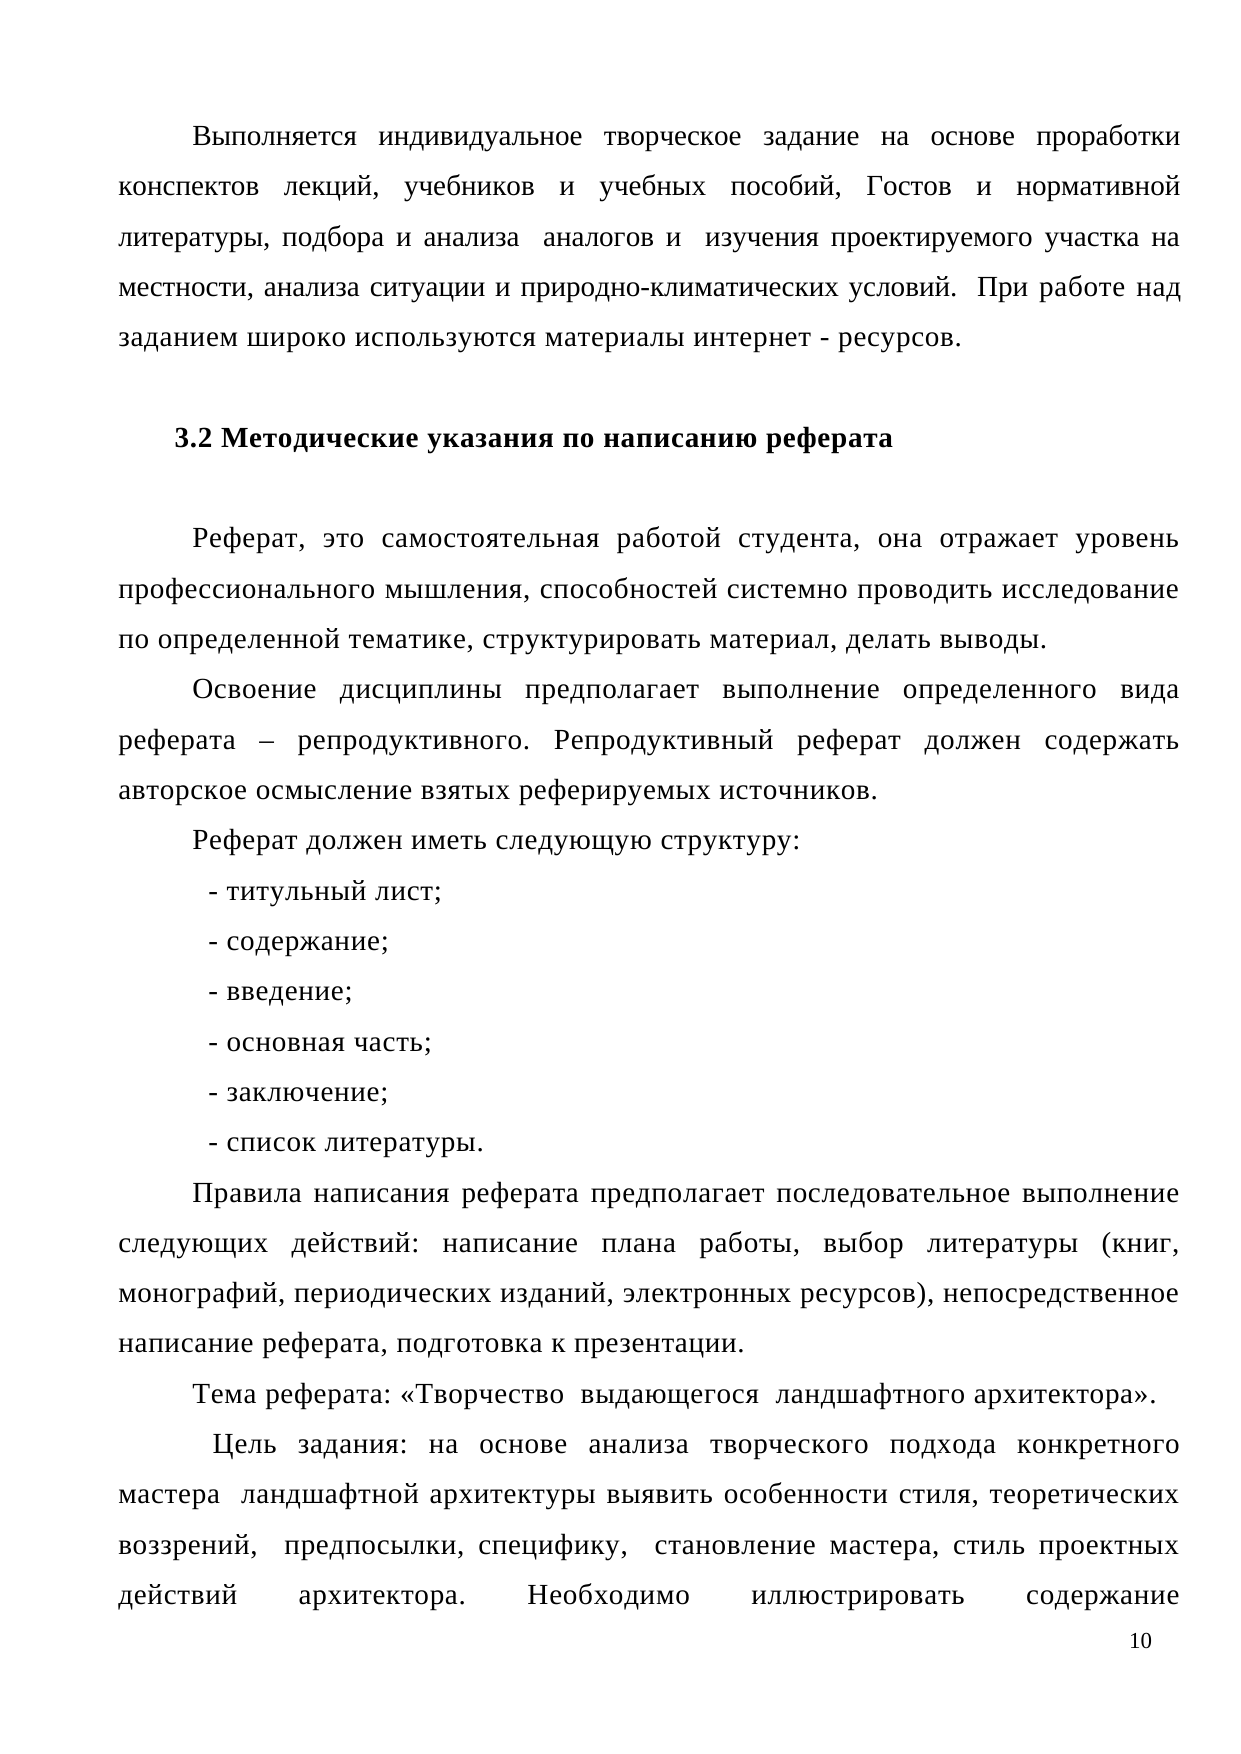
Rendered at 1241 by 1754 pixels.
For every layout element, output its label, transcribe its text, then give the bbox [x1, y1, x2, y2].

text - введение; [118, 973, 1181, 1007]
text - основная часть; [118, 1024, 1181, 1057]
text Освоение дисциплины предполагает выполнение определенного вида реферата – репродуктивного. Репродуктивный реферат должен содержать авторское осмысление взятых реферируемых источников. [118, 672, 1181, 806]
text - заключение; [118, 1074, 1181, 1108]
text Правила написания реферата предполагает последовательное выполнение следующих действий: написание плана работы, выбор литературы (книг, монографий, периодических изданий, электронных ресурсов), непосредственное написание реферата, подготовка к презентации. [118, 1175, 1181, 1359]
text - содержание; [118, 923, 1181, 957]
text - титульный лист; [118, 873, 1181, 906]
text - список литературы. [118, 1124, 1181, 1158]
text Реферат должен иметь следующую структуру: [118, 822, 1181, 856]
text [118, 1426, 1181, 1611]
text 3.2 Методические указания по написанию реферата [118, 420, 1181, 453]
text Реферат, это самостоятельная работой студента, она отражает уровень профессионального мышления, способностей системно проводить исследование по определенной тематике, структурировать материал, делать выводы. [118, 521, 1181, 655]
text Выполняется индивидуальное творческое задание на основе проработки конспектов лекций, учебников и учебных пособий, Гостов и нормативной литературы, подбора и анализа аналогов и изучения проектируемого участка на местности, анализа ситуации и природно-климатических условий. При работе над заданием широко используются материалы интернет - ресурсов. [118, 118, 1181, 353]
text Тема реферата: «Творчество выдающегося ландшафтного архитектора». [118, 1376, 1181, 1409]
